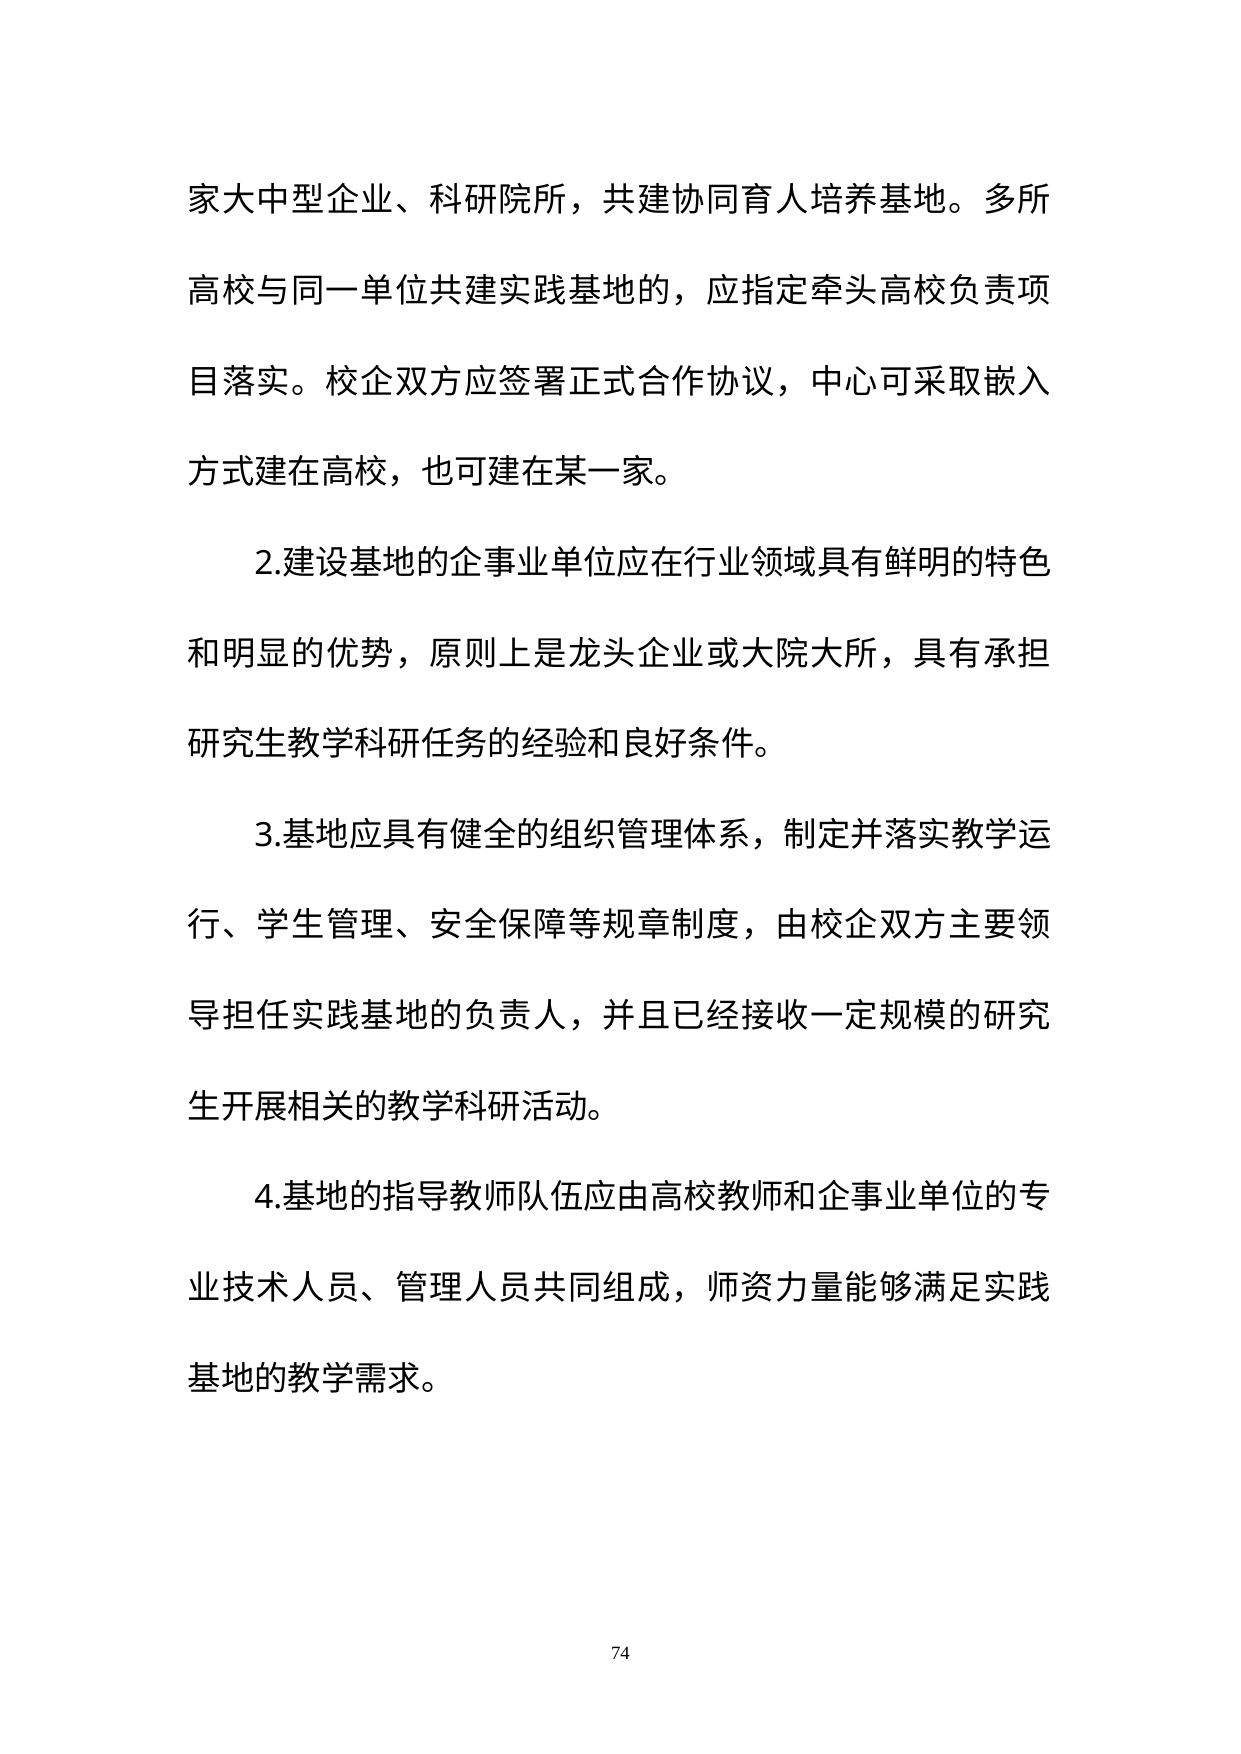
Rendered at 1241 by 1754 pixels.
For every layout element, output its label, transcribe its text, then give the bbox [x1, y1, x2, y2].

text 4.基地的指导教师队伍应由高校教师和企事业单位的专业技术人员、管理人员共同组成，师资力量能够满足实践基地的教学需求。 [187, 1149, 1053, 1421]
text 3.基地应具有健全的组织管理体系，制定并落实教学运行、学生管理、安全保障等规章制度，由校企双方主要领导担任实践基地的负责人，并且已经接收一定规模的研究生开展相关的教学科研活动。 [187, 786, 1053, 1149]
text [187, 152, 1053, 514]
text 2.建设基地的企事业单位应在行业领域具有鲜明的特色和明显的优势，原则上是龙头企业或大院大所，具有承担研究生教学科研任务的经验和良好条件。 [187, 514, 1053, 786]
